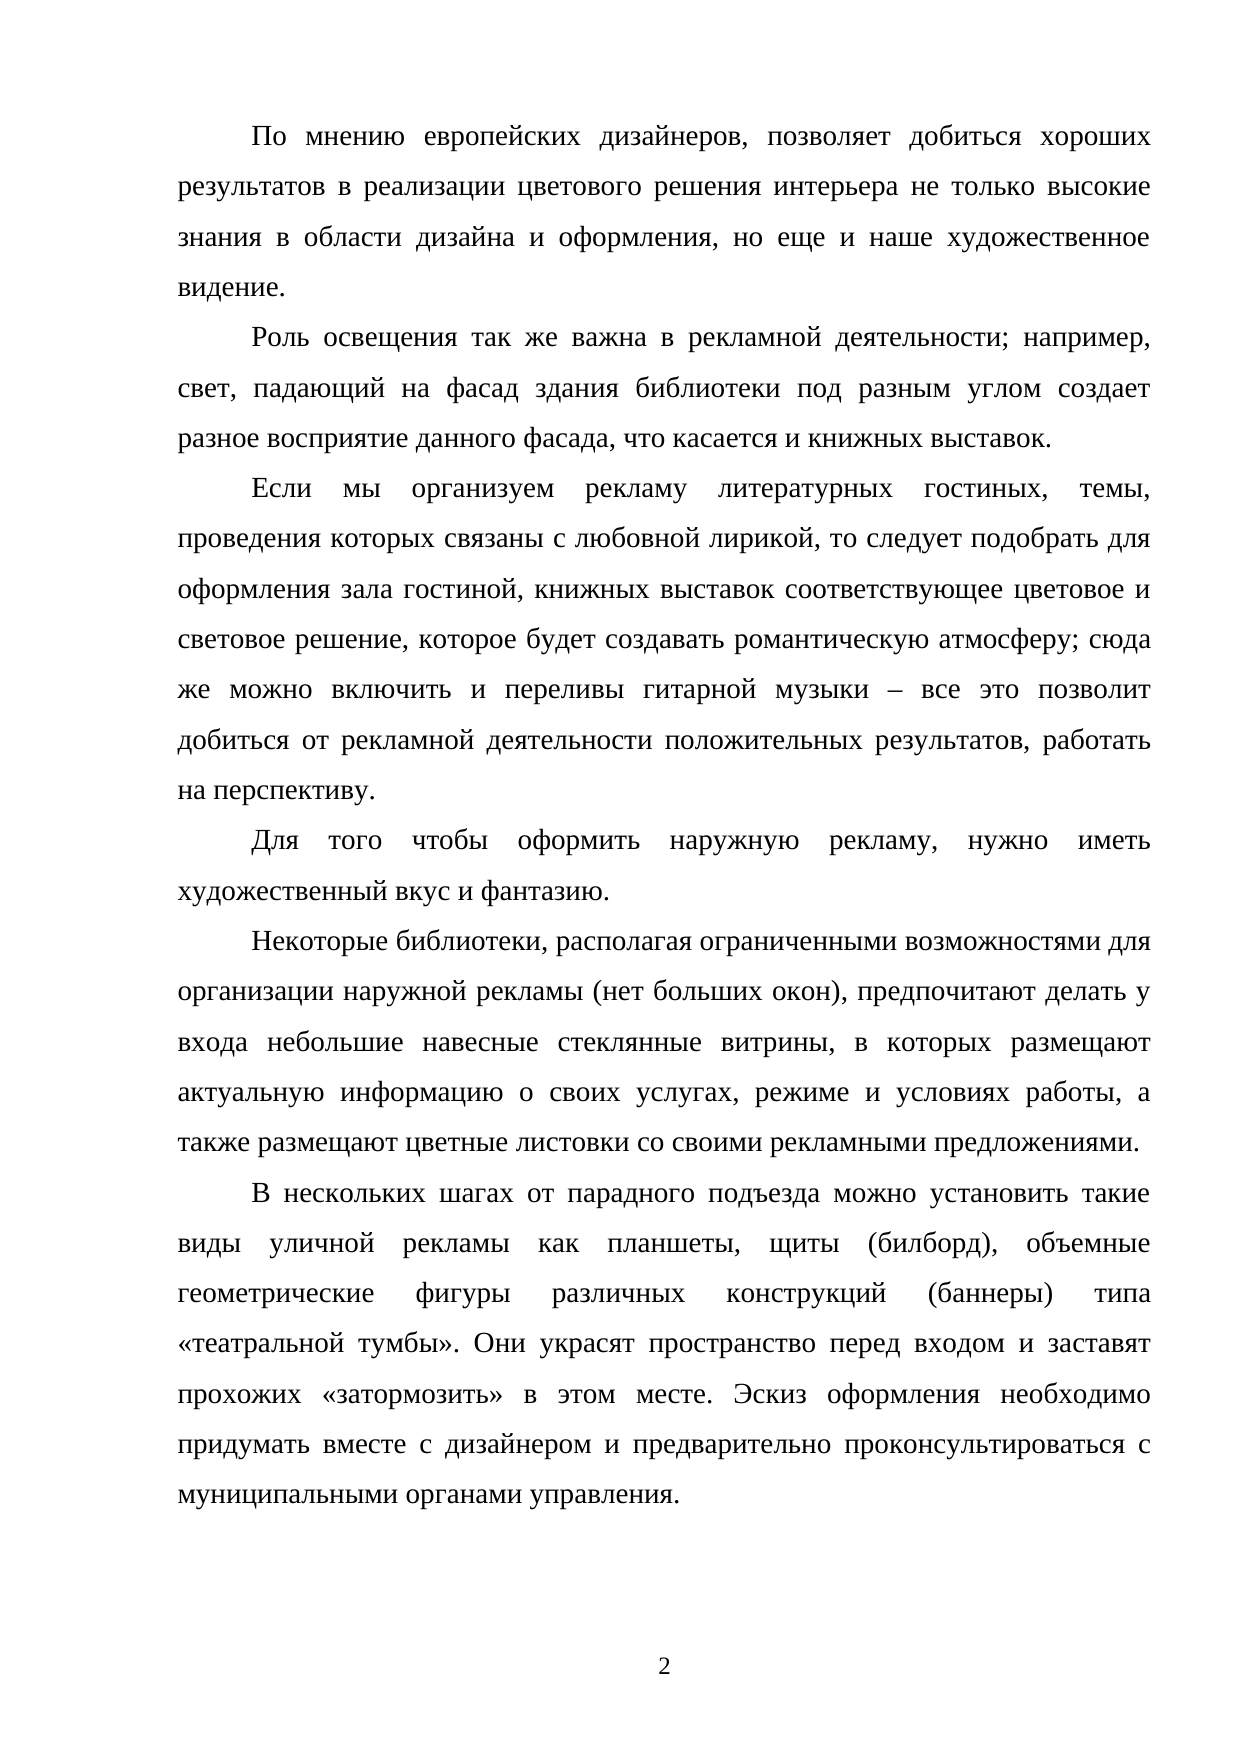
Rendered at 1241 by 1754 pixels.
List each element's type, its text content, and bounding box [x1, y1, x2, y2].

text Некоторые библиотеки, располагая ограниченными возможностями для организации наружной рекламы (нет больших окон), предпочитают делать у входа небольшие навесные стеклянные витрины, в которых размещают актуальную информацию о своих услугах, режиме и условиях работы, а также размещают цветные листовки со своими рекламными предложениями. [177, 923, 1152, 1158]
text Если мы организуем рекламу литературных гостиных, темы, проведения которых связаны с любовной лирикой, то следует подобрать для оформления зала гостиной, книжных выставок соответствующее цветовое и световое решение, которое будет создавать романтическую атмосферу; сюда же можно включить и переливы гитарной музыки – все это позволит добиться от рекламной деятельности положительных результатов, работать на перспективу. [177, 470, 1152, 806]
text В нескольких шагах от парадного подъезда можно установить такие виды уличной рекламы как планшеты, щиты (билборд), объемные геометрические фигуры различных конструкций (баннеры) типа «театральной тумбы». Они украсят пространство перед входом и заставят прохожих «затормозить» в этом месте. Эскиз оформления необходимо придумать вместе с дизайнером и предварительно проконсультироваться с муниципальными органами управления. [177, 1175, 1152, 1510]
text Для того чтобы оформить наружную рекламу, нужно иметь художественный вкус и фантазию. [177, 822, 1152, 906]
text Роль освещения так же важна в рекламной деятельности; например, свет, падающий на фасад здания библиотеки под разным углом создает разное восприятие данного фасада, что касается и книжных выставок. [177, 319, 1152, 453]
text По мнению европейских дизайнеров, позволяет добиться хороших результатов в реализации цветового решения интерьера не только высокие знания в области дизайна и оформления, но еще и наше художественное видение. [177, 118, 1152, 303]
